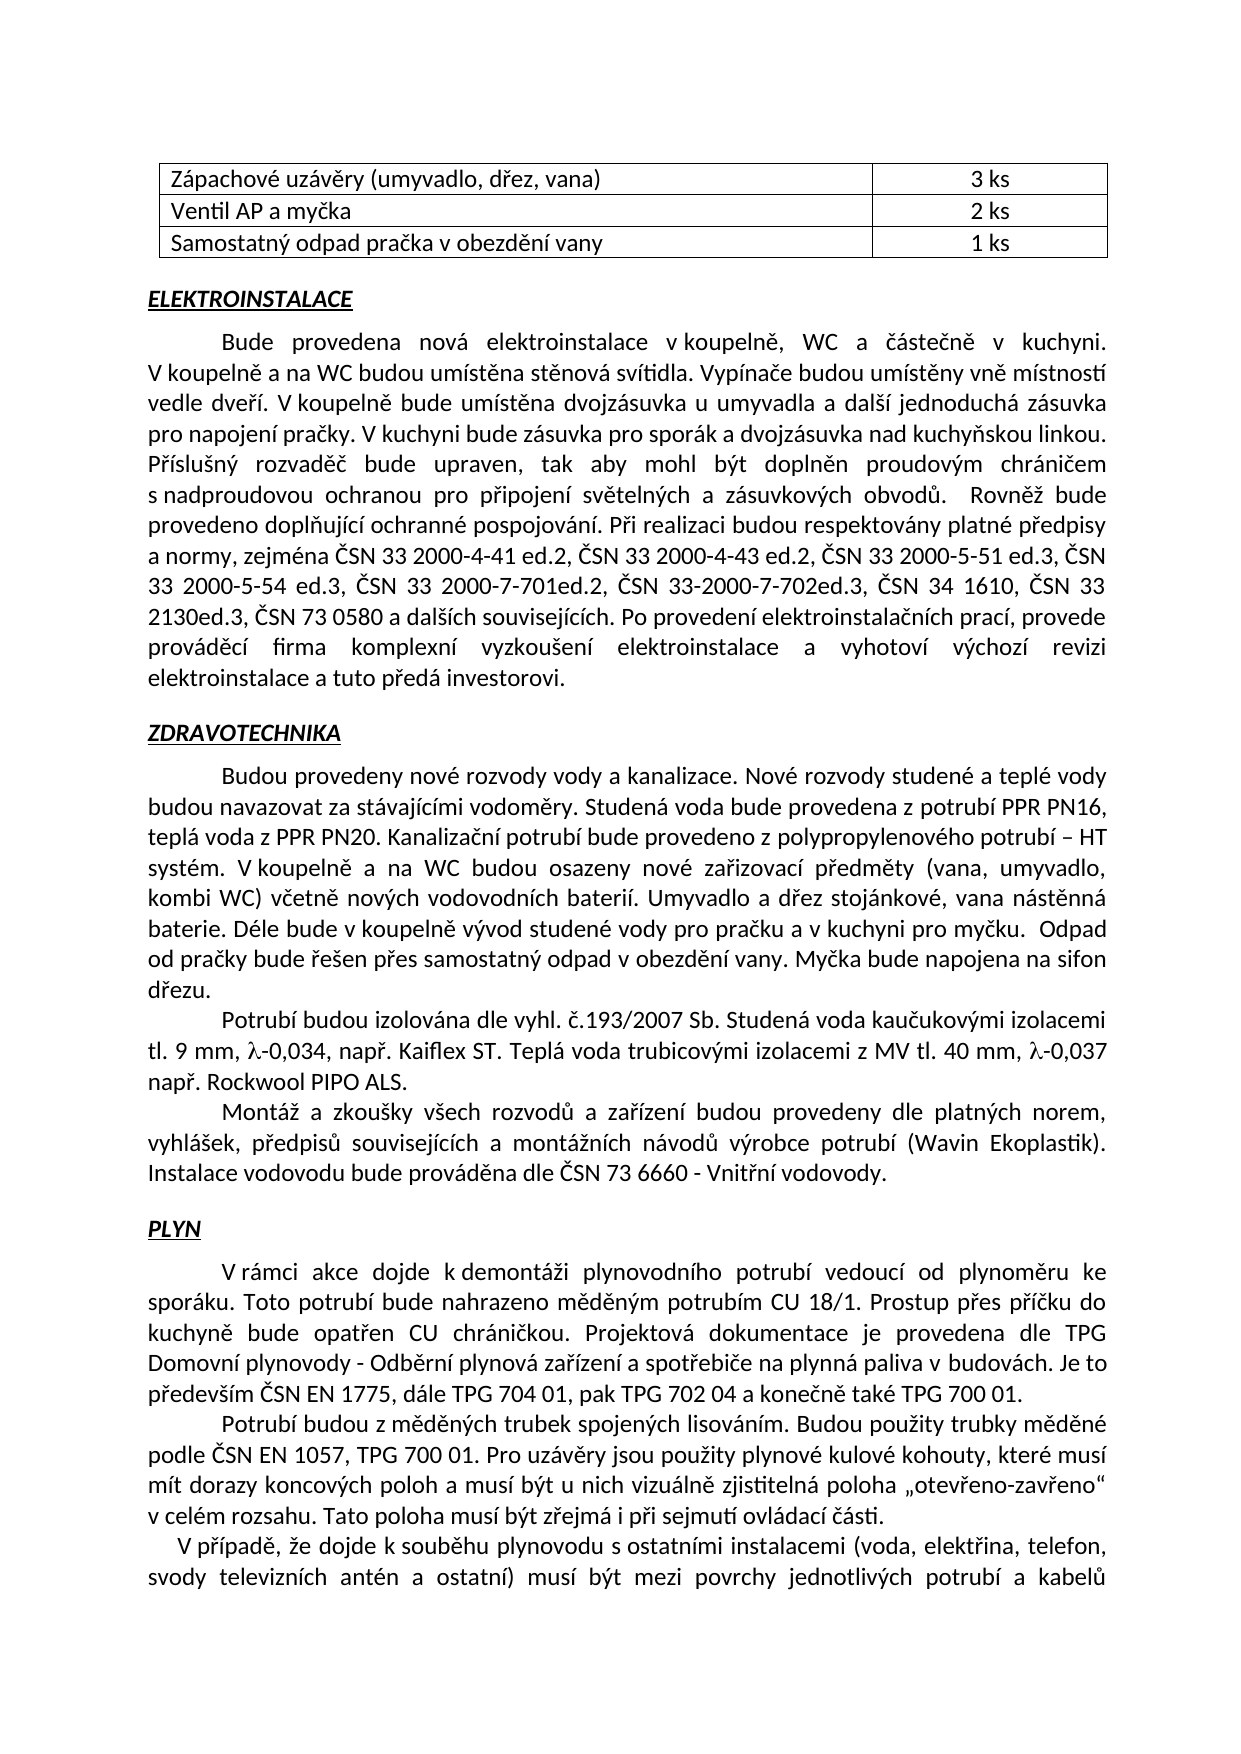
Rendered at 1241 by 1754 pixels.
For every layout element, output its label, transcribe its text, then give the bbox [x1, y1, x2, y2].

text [148, 1531, 1107, 1592]
text V rámci akce dojde k demontáži plynovodního potrubí vedoucí od plynoměru ke sporáku. Toto potrubí bude nahrazeno měděným potrubím CU 18/1. Prostup přes příčku do kuchyně bude opatřen CU chráničkou. Projektová dokumentace je provedena dle TPG Domovní plynovody - Odběrní plynová zařízení a spotřebiče na plynná paliva v budovách. Je to především ČSN EN 1775, dále TPG 704 01, pak TPG 702 04 a konečně také TPG 700 01. [148, 1256, 1107, 1408]
table_cell 2 ks [873, 195, 1107, 226]
text Budou provedeny nové rozvody vody a kanalizace. Nové rozvody studené a teplé vody budou navazovat za stávajícími vodoměry. Studená voda bude provedena z potrubí PPR PN16, teplá voda z PPR PN20. Kanalizační potrubí bude provedeno z polypropylenového potrubí – HT systém. V koupelně a na WC budou osazeny nové zařizovací předměty (vana, umyvadlo, kombi WC) včetně nových vodovodních baterií. Umyvadlo a dřez stojánkové, vana nástěnná baterie. Déle bude v koupelně vývod studené vody pro pračku a v kuchyni pro myčku. Odpad od pračky bude řešen přes samostatný odpad v obezdění vany. Myčka bude napojena na sifon dřezu. [148, 761, 1107, 1005]
text Potrubí budou izolována dle vyhl. č.193/2007 Sb. Studená voda kaučukovými izolacemi tl. 9 mm, -0,034, např. Kaiflex ST. Teplá voda trubicovými izolacemi z MV tl. 40 mm, -0,037 např. Rockwool PIPO ALS. [148, 1005, 1107, 1096]
text Bude provedena nová elektroinstalace v koupelně, WC a částečně v kuchyni. V koupelně a na WC budou umístěna stěnová svítidla. Vypínače budou umístěny vně místností vedle dveří. V koupelně bude umístěna dvojzásuvka u umyvadla a další jednoduchá zásuvka pro napojení pračky. V kuchyni bude zásuvka pro sporák a dvojzásuvka nad kuchyňskou linkou. Příslušný rozvaděč bude upraven, tak aby mohl být doplněn proudovým chráničem s nadproudovou ochranou pro připojení světelných a zásuvkových obvodů. Rovněž bude provedeno doplňující ochranné pospojování. Při realizaci budou respektovány platné předpisy a normy, zejména ČSN 33 2000-4-41 ed.2, ČSN 33 2000-4-43 ed.2, ČSN 33 2000-5-51 ed.3, ČSN 33 2000-5-54 ed.3, ČSN 33 2000-7-701ed.2, ČSN 33-2000-7-702ed.3, ČSN 34 1610, ČSN 33 2130ed.3, ČSN 73 0580 a dalších souvisejících. Po provedení elektroinstalačních prací, provede prováděcí firma komplexní vyzkoušení elektroinstalace a vyhotoví výchozí revizi elektroinstalace a tuto předá investorovi. [148, 326, 1107, 692]
text Montáž a zkoušky všech rozvodů a zařízení budou provedeny dle platných norem, vyhlášek, předpisů souvisejících a montážních návodů výrobce potrubí (Wavin Ekoplastik). Instalace vodovodu bude prováděna dle ČSN 73 6660 - Vnitřní vodovody. [148, 1096, 1107, 1188]
text ELEKTROINSTALACE [148, 283, 1107, 314]
table_cell 1 ks [873, 227, 1107, 257]
table_cell Zápachové uzávěry (umyvadlo, dřez, vana) [160, 164, 872, 194]
text Potrubí budou z měděných trubek spojených lisováním. Budou použity trubky měděné podle ČSN EN 1057, TPG 700 01. Pro uzávěry jsou použity plynové kulové kohouty, které musí mít dorazy koncových poloh a musí být u nich vizuálně zjistitelná poloha „otevřeno-zavřeno“ v celém rozsahu. Tato poloha musí být zřejmá i při sejmutí ovládací části. [148, 1408, 1107, 1531]
table_cell 3 ks [873, 164, 1107, 194]
text PLYN [148, 1213, 1107, 1243]
table_cell Ventil AP a myčka [160, 195, 872, 226]
text ZDRAVOTECHNIKA [148, 717, 1107, 748]
table_cell Samostatný odpad pračka v obezdění vany [160, 227, 872, 257]
